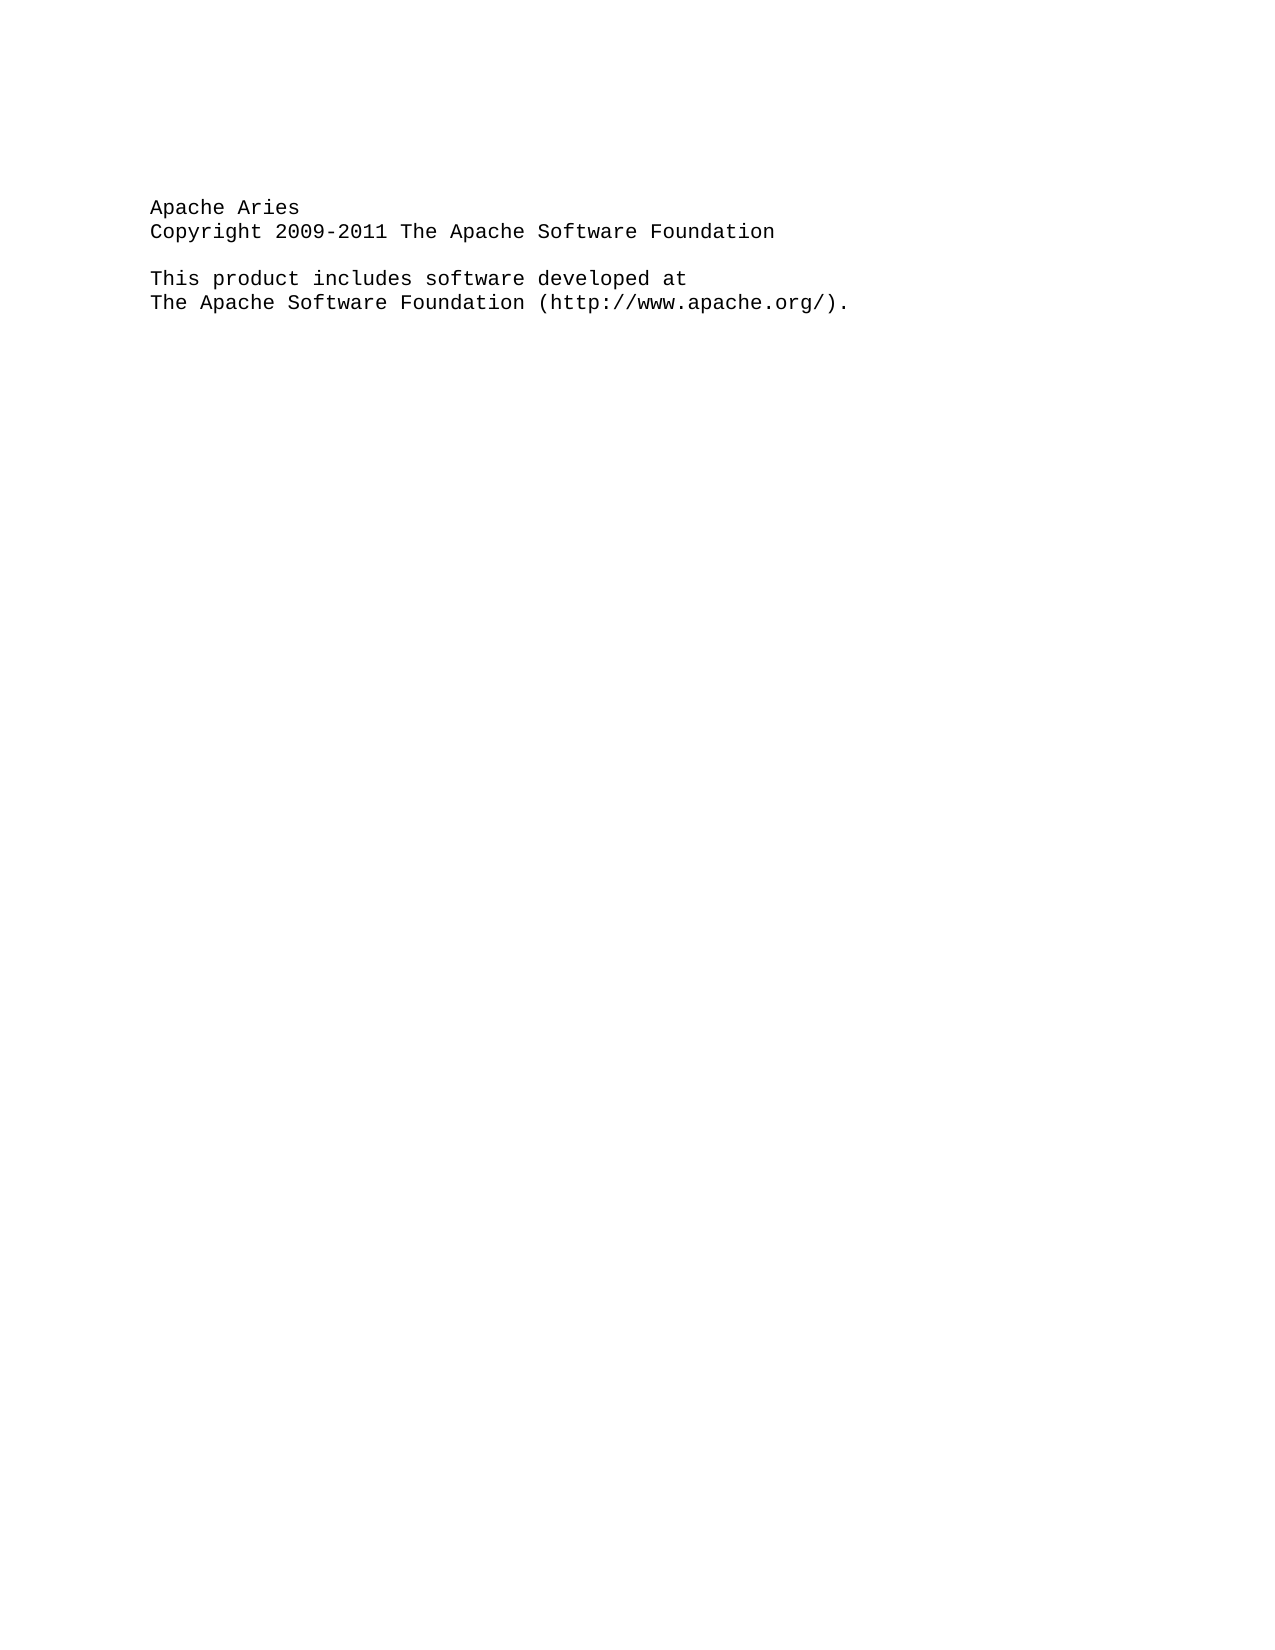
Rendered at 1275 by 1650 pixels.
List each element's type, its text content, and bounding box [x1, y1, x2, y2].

text Copyright 2009-2011 The Apache Software Foundation [150, 221, 1125, 244]
text This product includes software developed at [150, 268, 1125, 292]
text Apache Aries [150, 197, 1125, 221]
text The Apache Software Foundation (http://www.apache.org/). [150, 292, 1125, 316]
